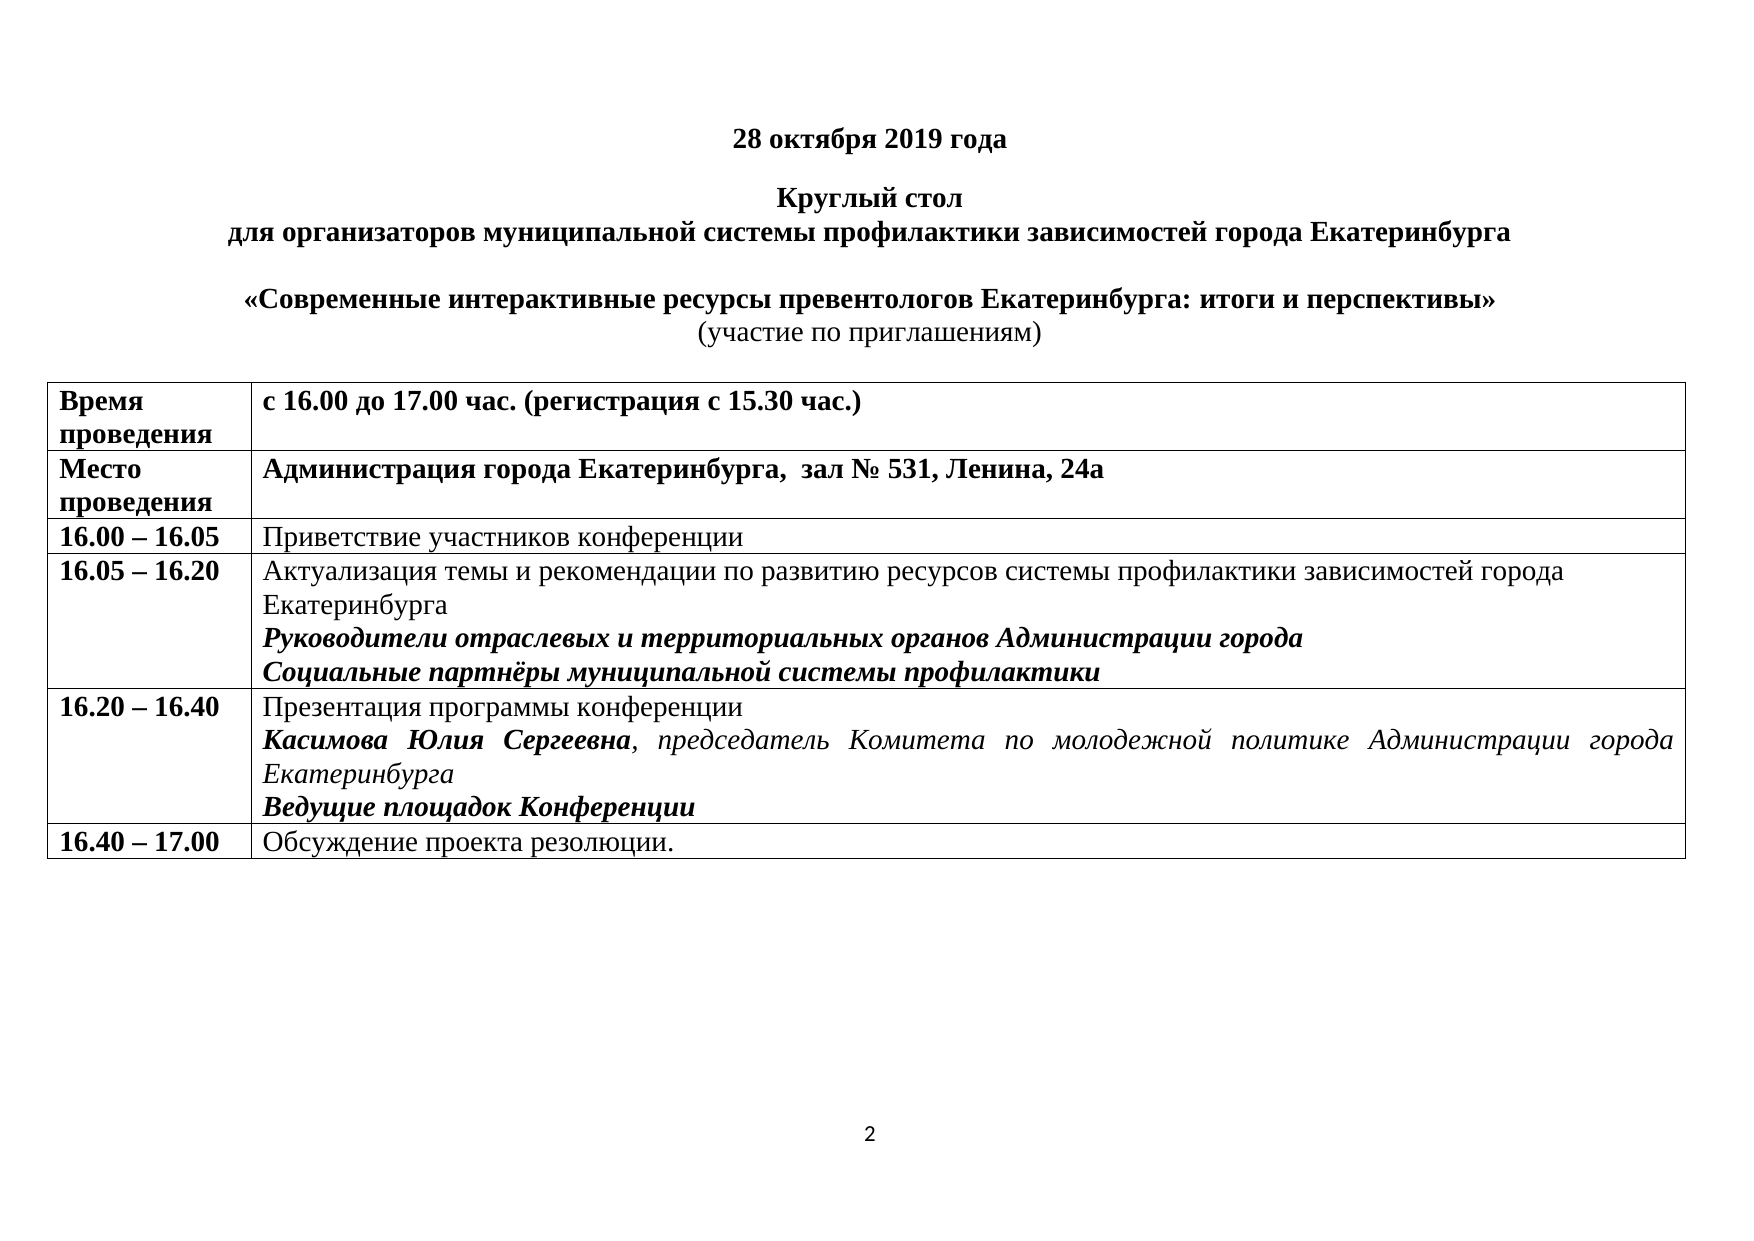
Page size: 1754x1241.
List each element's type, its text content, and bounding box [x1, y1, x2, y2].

table_cell 16.00 – 16.05 [48, 519, 251, 552]
table_header Время проведения [48, 383, 251, 450]
text 28 октября 2019 года [59, 121, 1680, 154]
table_cell 16.20 – 16.40 [48, 689, 251, 823]
text для организаторов муниципальной системы профилактики зависимостей города Екатеринбурга [59, 214, 1680, 247]
text Круглый стол [59, 180, 1680, 214]
table_cell Актуализация темы и рекомендации по развитию ресурсов системы профилактики зависимостей города Екатеринбурга Руководители отраслевых и территориальных органов Администрации города Социальные партнёры муниципальной системы профилактики [252, 554, 1685, 688]
table_cell Презентация программы конференции Касимова Юлия Сергеевна, председатель Комитета по молодежной политике Администрации города Екатеринбурга Ведущие площадок Конференции [252, 689, 1685, 823]
text (участие по приглашениям) [59, 314, 1680, 348]
table_cell Место проведения [48, 451, 251, 518]
table_cell 16.40 – 17.00 [48, 824, 251, 857]
table_cell 16.05 – 16.20 [48, 554, 251, 688]
text «Современные интерактивные ресурсы превентологов Екатеринбурга: итоги и перспективы» [59, 281, 1680, 314]
table_cell Обсуждение проекта резолюции. [252, 824, 1685, 857]
table_header с 16.00 до 17.00 час. (регистрация с 15.30 час.) [252, 383, 1685, 450]
table_cell Администрация города Екатеринбурга, зал № 531, Ленина, 24а [252, 451, 1685, 518]
table_cell Приветствие участников конференции [252, 519, 1685, 552]
